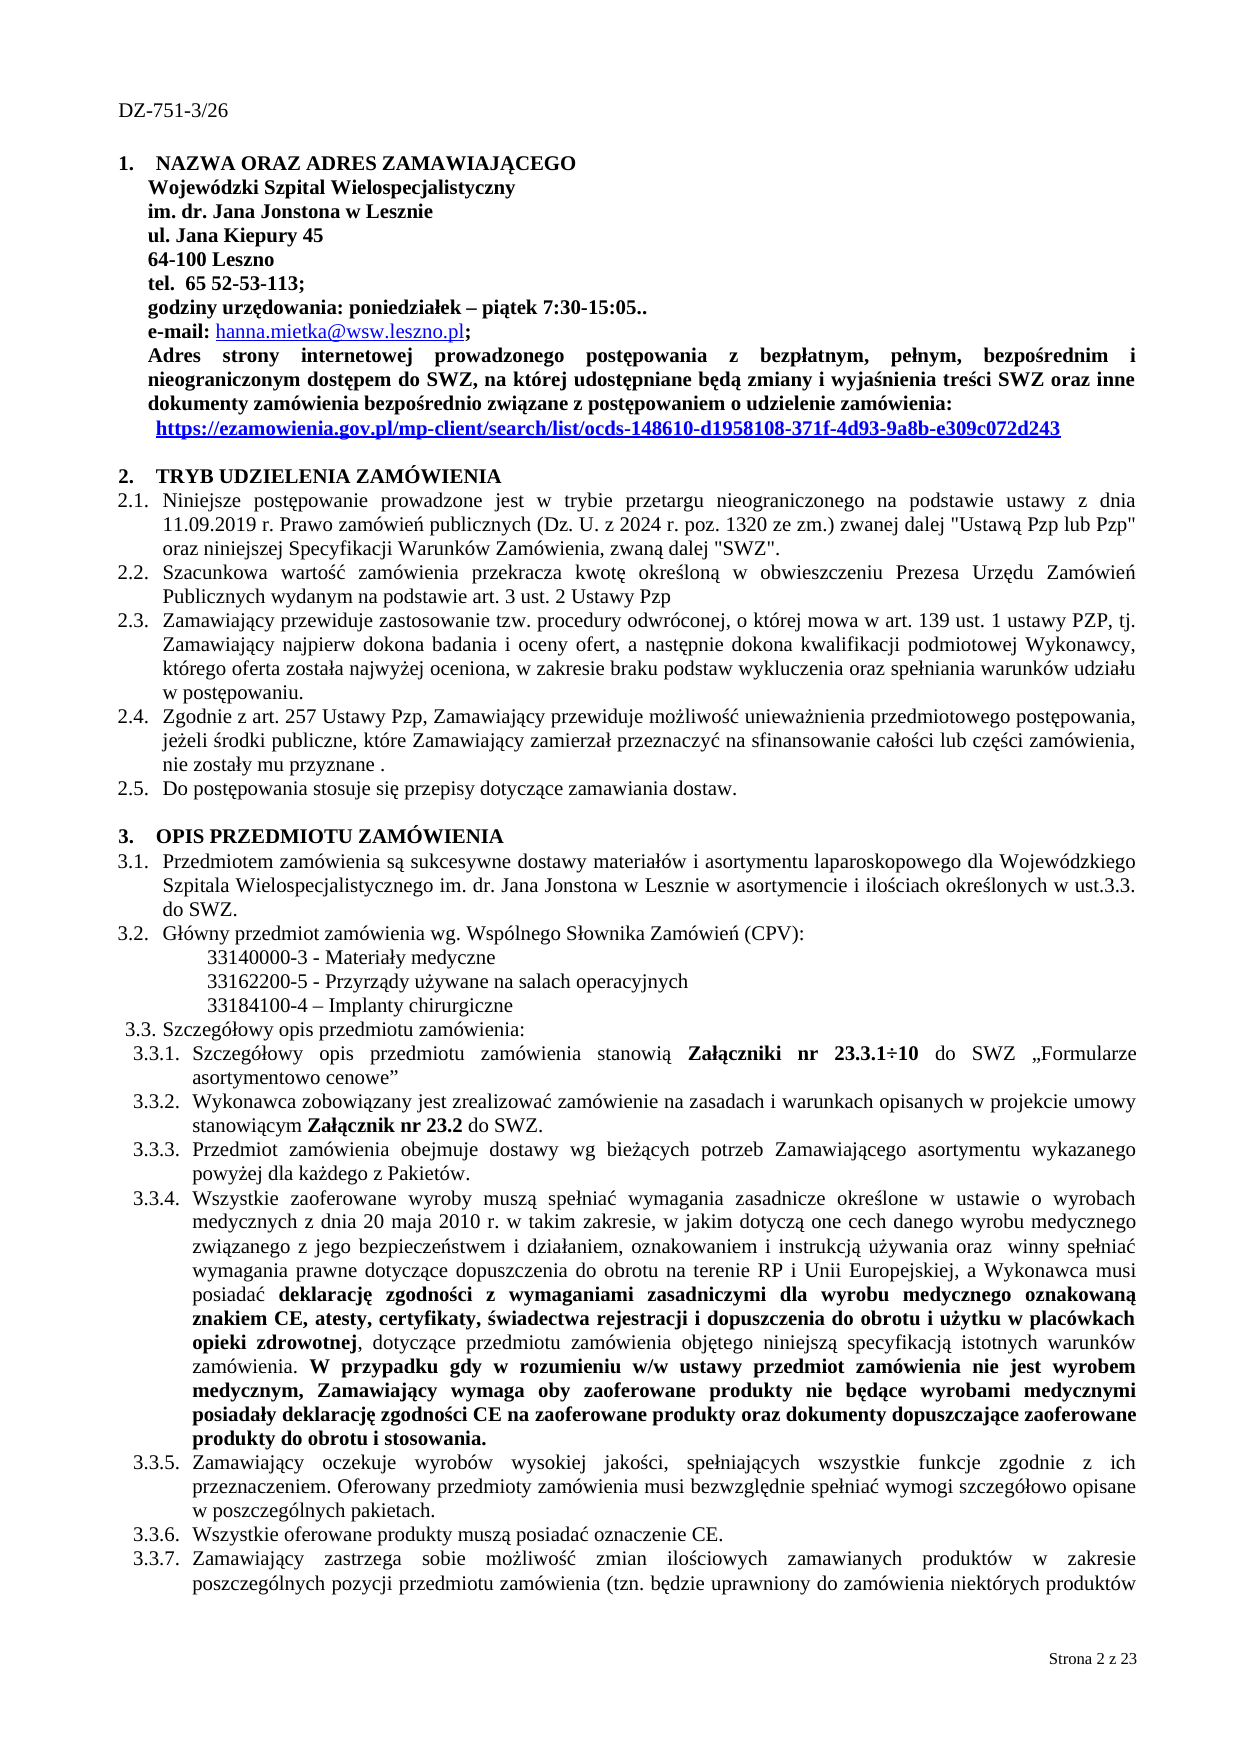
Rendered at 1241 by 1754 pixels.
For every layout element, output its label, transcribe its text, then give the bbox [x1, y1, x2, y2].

list Wszystkie oferowane produkty muszą posiadać oznaczenie CE. [133, 1522, 1137, 1546]
text 33140000-3 - Materiały medyczne [207, 945, 1137, 969]
text ul. Jana Kiepury 45 [148, 223, 1137, 247]
list Zamawiający przewiduje zastosowanie tzw. procedury odwróconej, o której mowa w art. 139 ust. 1 ustawy PZP, tj. Zamawiający najpierw dokona badania i oceny ofert, a następnie dokona kwalifikacji podmiotowej Wykonawcy, którego oferta została najwyżej oceniona, w zakresie braku podstaw wykluczenia oraz spełniania warunków udziału w postępowaniu. [117, 608, 1137, 704]
list Przedmiotem zamówienia są sukcesywne dostawy materiałów i asortymentu laparoskopowego dla Wojewódzkiego Szpitala Wielospecjalistycznego im. dr. Jana Jonstona w Lesznie w asortymencie i ilościach określonych w ust.3.3. do SWZ. [117, 848, 1137, 921]
list Zamawiający oczekuje wyrobów wysokiej jakości, spełniających wszystkie funkcje zgodnie z ich przeznaczeniem. Oferowany przedmioty zamówienia musi bezwzględnie spełniać wymogi szczegółowo opisane w poszczególnych pakietach. [133, 1450, 1137, 1522]
list OPIS PRZEDMIOTU ZAMÓWIENIA [118, 824, 1137, 848]
list Wszystkie zaoferowane wyroby muszą spełniać wymagania zasadnicze określone w ustawie o wyrobach medycznych z dnia 20 maja 2010 r. w takim zakresie, w jakim dotyczą one cech danego wyrobu medycznego związanego z jego bezpieczeństwem i działaniem, oznakowaniem i instrukcją używania oraz winny spełniać wymagania prawne dotyczące dopuszczenia do obrotu na terenie RP i Unii Europejskiej, a Wykonawca musi posiadać deklarację zgodności z wymaganiami zasadniczymi dla wyrobu medycznego oznakowaną znakiem CE, atesty, certyfikaty, świadectwa rejestracji i dopuszczenia do obrotu i użytku w placówkach opieki zdrowotnej, dotyczące przedmiotu zamówienia objętego niniejszą specyfikacją istotnych warunków zamówienia. W przypadku gdy w rozumieniu w/w ustawy przedmiot zamówienia nie jest wyrobem medycznym, Zamawiający wymaga oby zaoferowane produkty nie będące wyrobami medycznymi posiadały deklarację zgodności CE na zaoferowane produkty oraz dokumenty dopuszczające zaoferowane produkty do obrotu i stosowania. [133, 1185, 1137, 1450]
list TRYB UDZIELENIA ZAMÓWIENIA [118, 463, 1137, 488]
list Główny przedmiot zamówienia wg. Wspólnego Słownika Zamówień (CPV): [117, 921, 1137, 945]
text 33162200-5 - Przyrządy używane na salach operacyjnych [207, 969, 1137, 993]
text Wojewódzki Szpital Wielospecjalistyczny [148, 175, 1137, 199]
text im. dr. Jana Jonstona w Lesznie [148, 199, 1137, 223]
text godziny urzędowania: poniedziałek – piątek 7:30-15:05.. [148, 295, 1137, 319]
text 33184100-4 – Implanty chirurgiczne [207, 993, 1137, 1017]
list Zgodnie z art. 257 Ustawy Pzp, Zamawiający przewiduje możliwość unieważnienia przedmiotowego postępowania, jeżeli środki publiczne, które Zamawiający zamierzał przeznaczyć na sfinansowanie całości lub części zamówienia, nie zostały mu przyznane . [117, 704, 1137, 776]
list Do postępowania stosuje się przepisy dotyczące zamawiania dostaw. [117, 776, 1137, 800]
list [133, 1546, 1137, 1594]
text tel. 65 52-53-113; [148, 271, 1137, 295]
subtitle 1. NAZWA ORAZ ADRES ZAMAWIAJĄCEGO [118, 151, 1137, 175]
text Adres strony internetowej prowadzonego postępowania z bezpłatnym, pełnym, bezpośrednim i nieograniczonym dostępem do SWZ, na której udostępniane będą zmiany i wyjaśnienia treści SWZ oraz inne dokumenty zamówienia bezpośrednio związane z postępowaniem o udzielenie zamówienia: [148, 343, 1137, 415]
list Szczegółowy opis przedmiotu zamówienia: [125, 1017, 1137, 1041]
text https://ezamowienia.gov.pl/mp-client/search/list/ocds-148610-d1958108-371f-4d93-9a8b-e309c072d243 [118, 415, 1137, 439]
list Wykonawca zobowiązany jest zrealizować zamówienie na zasadach i warunkach opisanych w projekcie umowy stanowiącym Załącznik nr 23.2 do SWZ. [133, 1089, 1137, 1137]
list Przedmiot zamówienia obejmuje dostawy wg bieżących potrzeb Zamawiającego asortymentu wykazanego powyżej dla każdego z Pakietów. [133, 1137, 1137, 1185]
list Szczegółowy opis przedmiotu zamówienia stanowią Załączniki nr 23.3.1÷10 do SWZ „Formularze asortymentowo cenowe” [133, 1041, 1137, 1089]
text 64-100 Leszno [148, 247, 1137, 271]
list Szacunkowa wartość zamówienia przekracza kwotę określoną w obwieszczeniu Prezesa Urzędu Zamówień Publicznych wydanym na podstawie art. 3 ust. 2 Ustawy Pzp [117, 560, 1137, 608]
text e-mail: hanna.mietka@wsw.leszno.pl; [148, 319, 1137, 343]
list Niniejsze postępowanie prowadzone jest w trybie przetargu nieograniczonego na podstawie ustawy z dnia 11.09.2019 r. Prawo zamówień publicznych (Dz. U. z 2024 r. poz. 1320 ze zm.) zwanej dalej "Ustawą Pzp lub Pzp" oraz niniejszej Specyfikacji Warunków Zamówienia, zwaną dalej "SWZ". [117, 488, 1137, 560]
